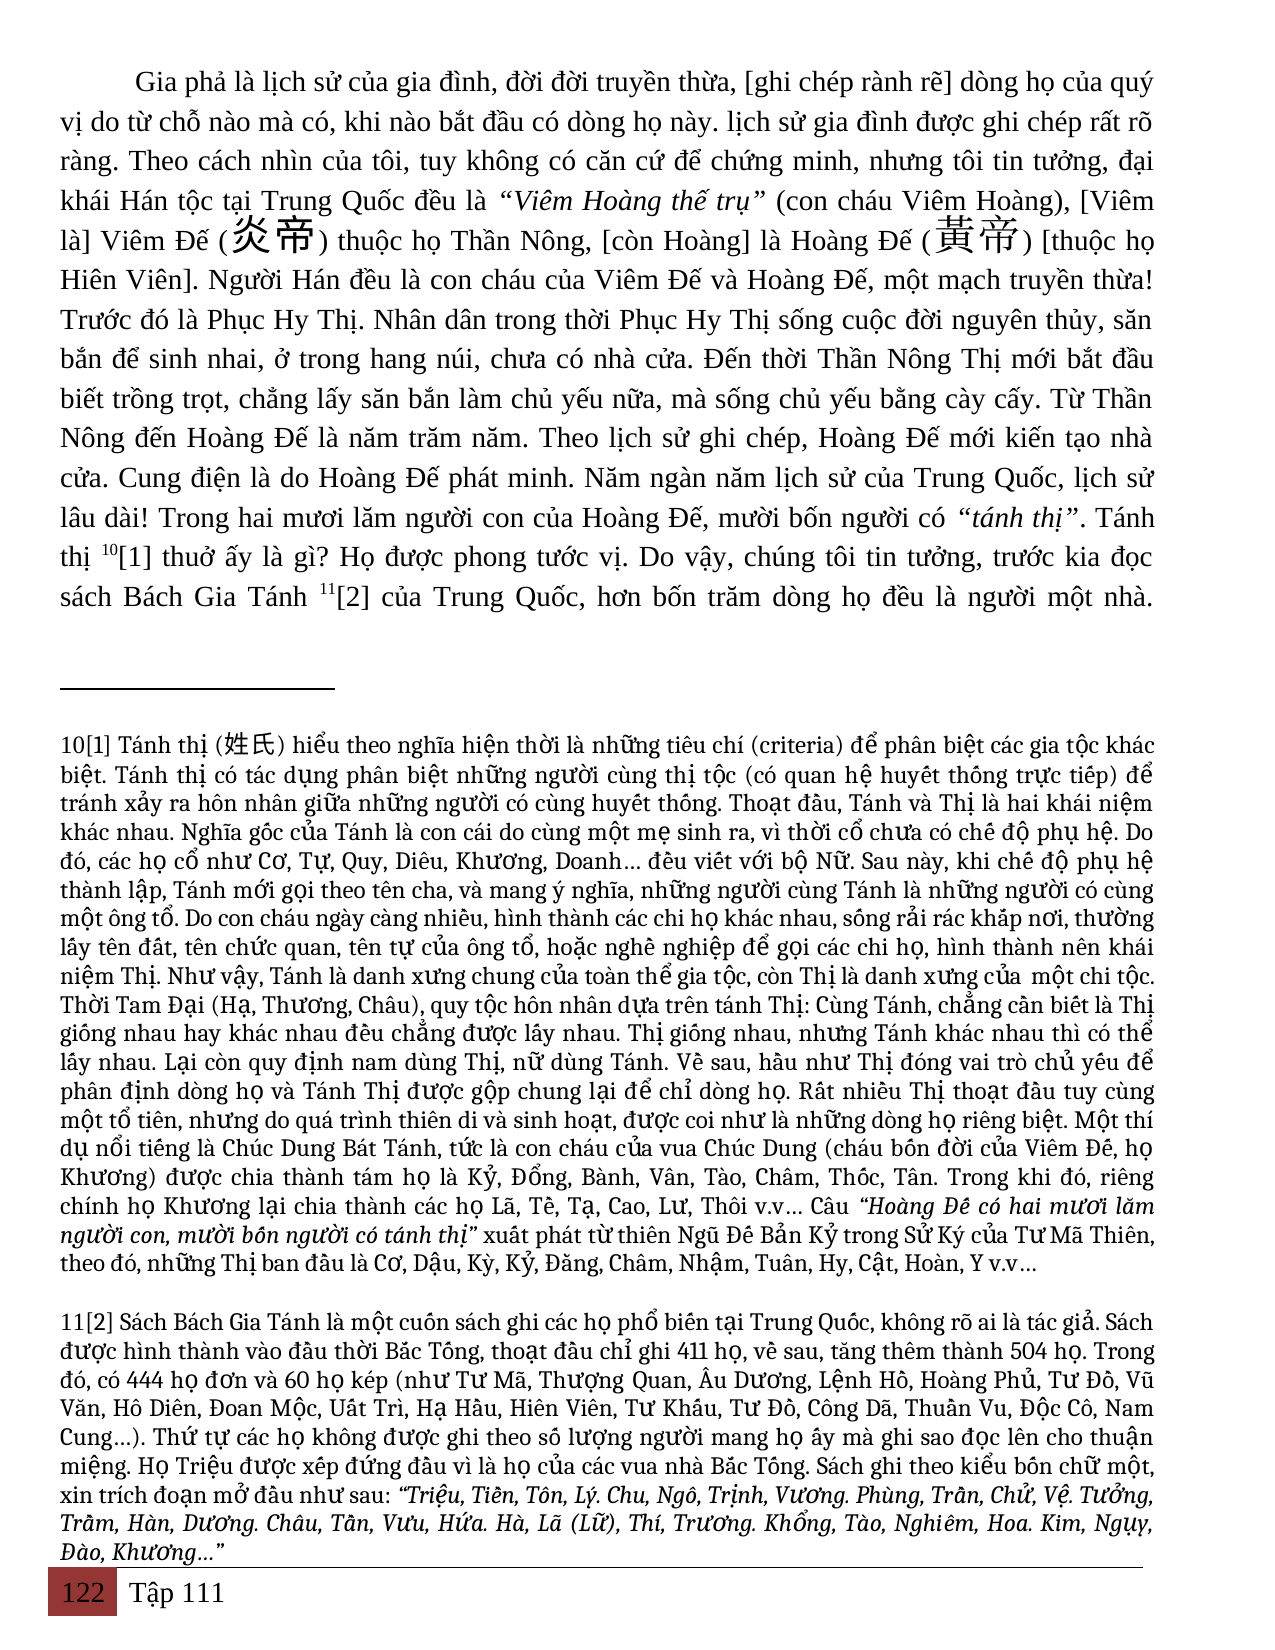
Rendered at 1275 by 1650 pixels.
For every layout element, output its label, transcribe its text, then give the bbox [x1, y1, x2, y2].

text Gia phả là lịch sử của gia đình, đời đời truyền thừa, [ghi chép rành rẽ] dòng họ của quý vị do từ chỗ nào mà có, khi nào bắt đầu có dòng họ này. lịch sử gia đình được ghi chép rất rõ ràng. Theo cách nhìn của tôi, tuy không có căn cứ để chứng minh, nhưng tôi tin tưởng, đại khái Hán tộc tại Trung Quốc đều là “Viêm Hoàng thế trụ” (con cháu Viêm Hoàng), [Viêm là] Viêm Đế (炎帝) thuộc họ Thần Nông, [còn Hoàng] là Hoàng Đế (黃帝) [thuộc họ Hiên Viên]. Người Hán đều là con cháu của Viêm Đế và Hoàng Đế, một mạch truyền thừa! Trước đó là Phục Hy Thị. Nhân dân trong thời Phục Hy Thị sống cuộc đời nguyên thủy, săn bắn để sinh nhai, ở trong hang núi, chưa có nhà cửa. Đến thời Thần Nông Thị mới bắt đầu biết trồng trọt, chẳng lấy săn bắn làm chủ yếu nữa, mà sống chủ yếu bằng cày cấy. Từ Thần Nông đến Hoàng Đế là năm trăm năm. Theo lịch sử ghi chép, Hoàng Đế mới kiến tạo nhà cửa. Cung điện là do Hoàng Đế phát minh. Năm ngàn năm lịch sử của Trung Quốc, lịch sử lâu dài! Trong hai mươi lăm người con của Hoàng Đế, mười bốn người có “tánh thị”. Tánh thị [1] thuở ấy là gì? Họ được phong tước vị. Do vậy, chúng tôi tin tưởng, trước kia đọc sách Bách Gia Tánh [2] của Trung Quốc, hơn bốn trăm dòng họ đều là người một nhà. Trung Quốc hiện nay có năm mươi sáu dân tộc, bao nhiêu dòng họ? Hơn hai vạn bốn ngàn dòng họ; do đó, hiện thời không phải là Bách Gia Tánh mà là Vạn Gia Tánh. [60, 60, 1155, 614]
